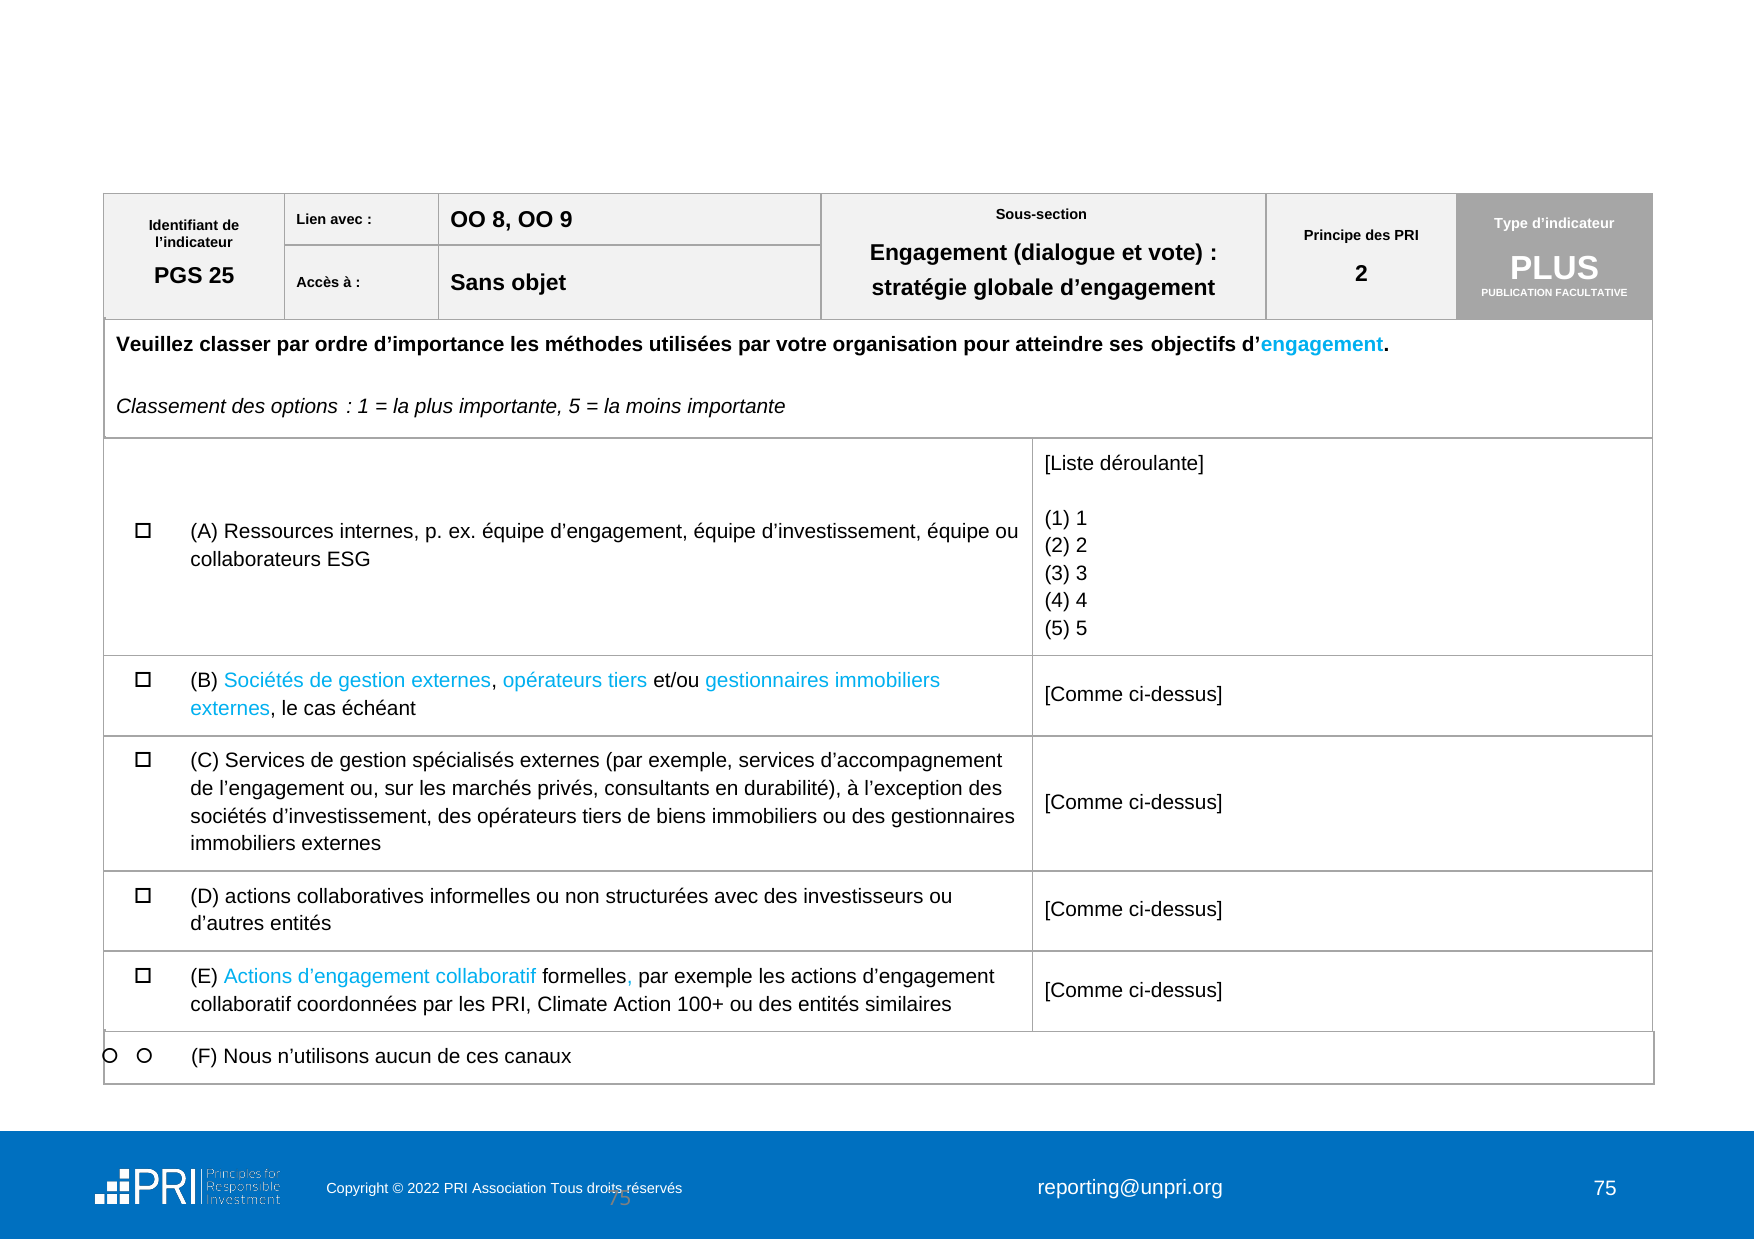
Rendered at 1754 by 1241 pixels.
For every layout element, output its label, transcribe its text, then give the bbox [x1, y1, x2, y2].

table_header Identifiant de l’indicateur PGS 25 [104, 194, 284, 319]
table_header OO 8, OO 9 [439, 194, 820, 244]
table_cell (A) Ressources internes, p. ex. équipe d’engagement, équipe d’investissement, équipe ou collaborateurs ESG [104, 439, 1032, 655]
table_cell [Liste déroulante] (1) 1 (2) 2 (3) 3 (4) 4 (5) 5 [1033, 439, 1652, 655]
table_cell (B) Sociétés de gestion externes, opérateurs tiers et/ou gestionnaires immobiliers externes, le cas échéant [104, 656, 1032, 735]
table_cell [Comme ci-dessus] [1033, 737, 1652, 870]
table_header Type d’indicateur PLUS PUBLICATION FACULTATIVE [1457, 194, 1652, 319]
table_cell (D) actions collaboratives informelles ou non structurées avec des investisseurs ou d’autres entités [104, 872, 1032, 950]
table_header Lien avec : [285, 194, 438, 244]
table_cell Sans objet [439, 246, 820, 319]
table_cell (C) Services de gestion spécialisés externes (par exemple, services d’accompagnement de l’engagement ou, sur les marchés privés, consultants en durabilité), à l’exception des sociétés d’investissement, des opérateurs tiers de biens immobiliers ou des gestionnaires immobiliers externes [104, 737, 1032, 870]
table_cell Accès à : [285, 246, 438, 319]
picture [92, 1166, 282, 1207]
table_cell [Comme ci-dessus] [1033, 656, 1652, 735]
table_header Sous-section Engagement (dialogue et vote) : stratégie globale d’engagement [822, 194, 1265, 319]
table_cell [Comme ci-dessus] [1033, 872, 1652, 950]
table_cell (E) Actions d’engagement collaboratif formelles, par exemple les actions d’engagement collaboratif coordonnées par les PRI, Climate Action 100+ ou des entités similaires [104, 952, 1032, 1031]
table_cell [105, 1032, 1653, 1083]
table_cell [Comme ci-dessus] [1033, 952, 1652, 1031]
table_header Principe des PRI 2 [1267, 194, 1456, 319]
table_cell Veuillez classer par ordre d’importance les méthodes utilisées par votre organisation pour atteindre ses objectifs d’engagement. Classement des options : 1 = la plus importante, 5 = la moins importante [105, 320, 1652, 437]
